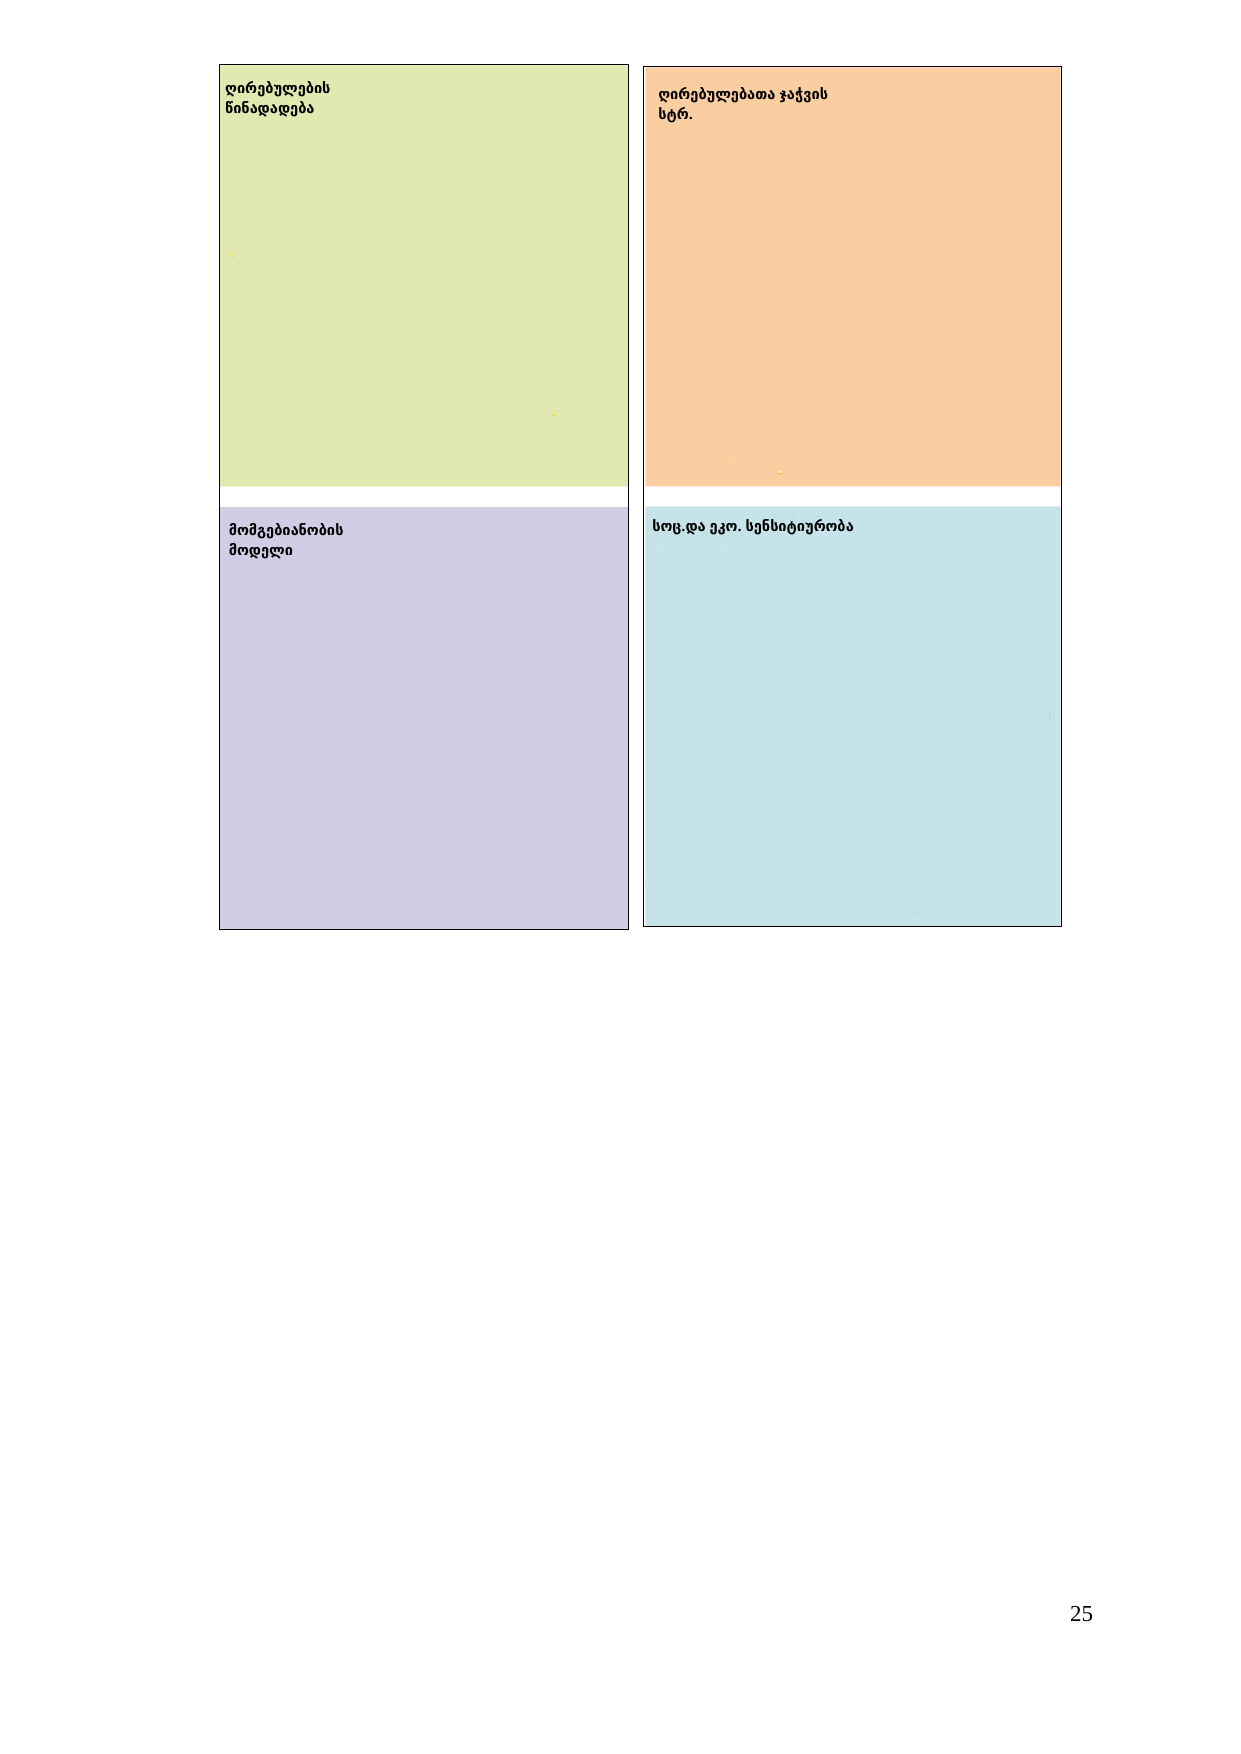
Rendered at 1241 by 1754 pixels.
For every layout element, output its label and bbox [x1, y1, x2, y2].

picture [644, 67, 1061, 926]
picture [220, 65, 628, 929]
